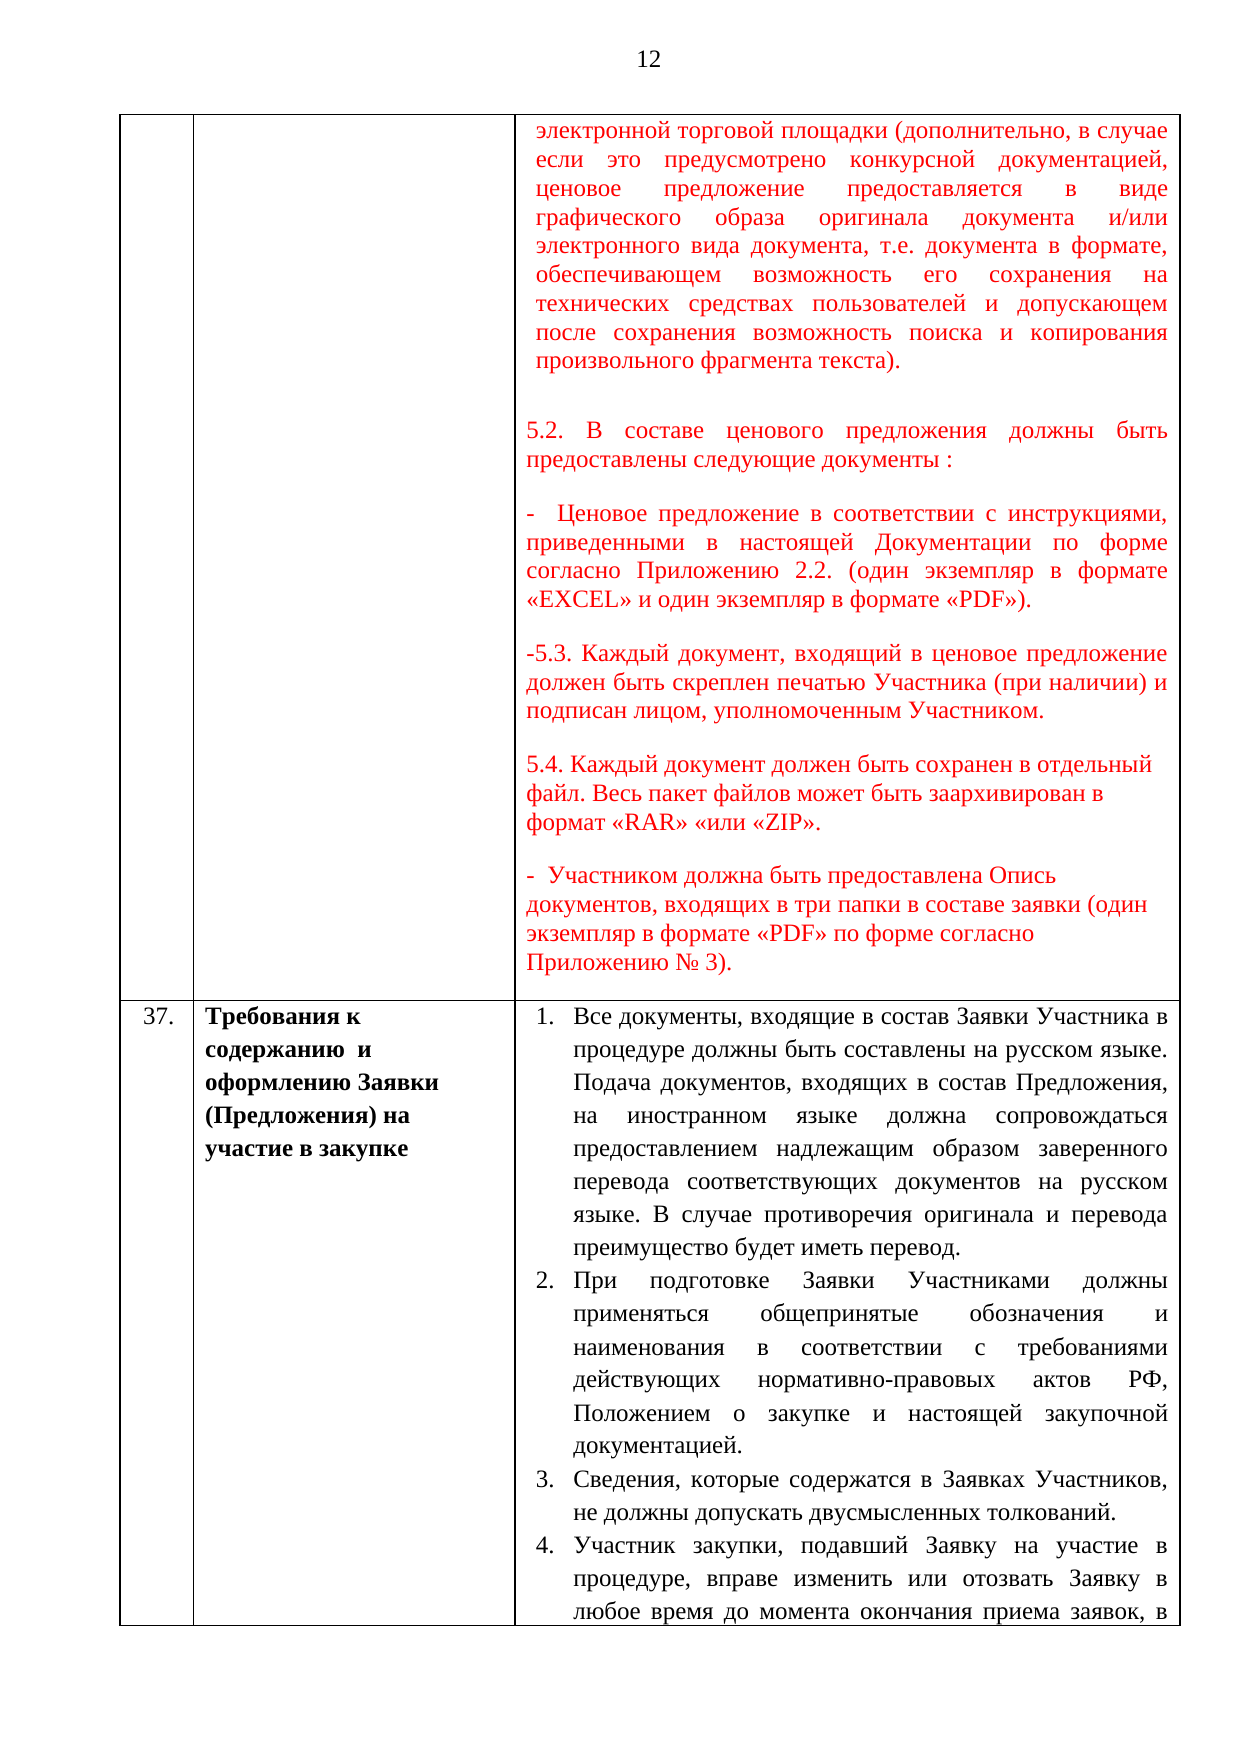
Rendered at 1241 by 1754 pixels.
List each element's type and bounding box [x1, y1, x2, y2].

table_cell [516, 115, 1179, 1000]
table_cell [121, 115, 193, 1000]
table_cell [194, 115, 514, 1000]
table_cell [194, 1001, 514, 1624]
table_cell [121, 1001, 193, 1624]
table_cell [516, 1001, 1179, 1624]
